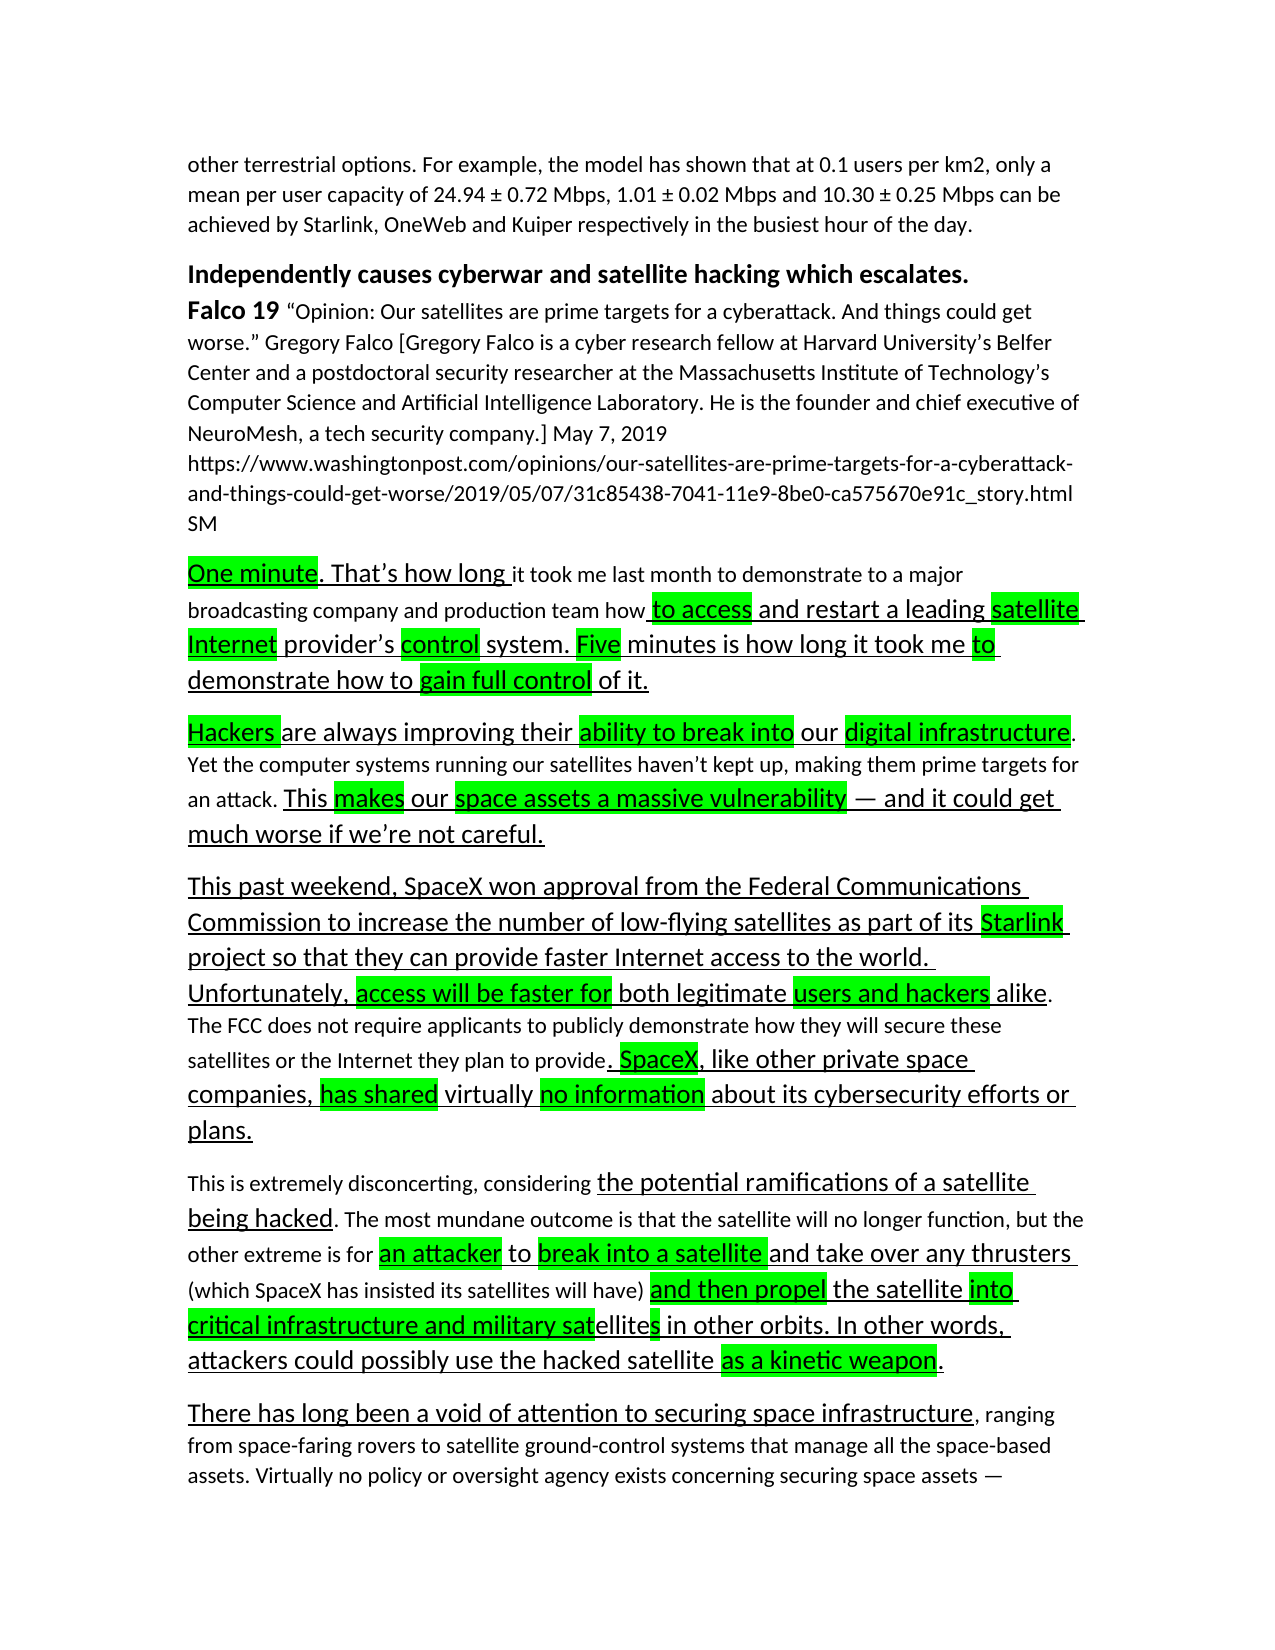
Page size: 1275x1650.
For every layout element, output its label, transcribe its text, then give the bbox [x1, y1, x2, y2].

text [187, 150, 1087, 238]
text This past weekend, SpaceX won approval from the Federal Communications Commission to increase the number of low-flying satellites as part of its Starlink project so that they can provide faster Internet access to the world. Unfortunately, access will be faster for both legitimate users and hackers alike. The FCC does not require applicants to publicly demonstrate how they will secure these satellites or the Internet they plan to provide. SpaceX, like other private space companies, has shared virtually no information about its cybersecurity efforts or plans. [187, 869, 1087, 1146]
text One minute. That’s how long it took me last month to demonstrate to a major broadcasting company and production team how to access and restart a leading satellite Internet provider’s control system. Five minutes is how long it took me to demonstrate how to gain full control of it. [187, 556, 1087, 696]
subtitle Independently causes cyberwar and satellite hacking which escalates. [187, 257, 1087, 290]
text Falco 19 “Opinion: Our satellites are prime targets for a cyberattack. And things could get worse.” Gregory Falco [Gregory Falco is a cyber research fellow at Harvard University’s Belfer Center and a postdoctoral security researcher at the Massachusetts Institute of Technology’s Computer Science and Artificial Intelligence Laboratory. He is the founder and chief executive of NeuroMesh, a tech security company.] May 7, 2019 https://www.washingtonpost.com/opinions/our-satellites-are-prime-targets-for-a-cyberattack-and-things-could-get-worse/2019/05/07/31c85438-7041-11e9-8be0-ca575670e91c_story.html SM [187, 293, 1087, 537]
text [187, 1396, 1087, 1489]
text Hackers are always improving their ability to break into our digital infrastructure. Yet the computer systems running our satellites haven’t kept up, making them prime targets for an attack. This makes our space assets a massive vulnerability — and it could get much worse if we’re not careful. [187, 715, 1087, 850]
text This is extremely disconcerting, considering the potential ramifications of a satellite being hacked. The most mundane outcome is that the satellite will no longer function, but the other extreme is for an attacker to break into a satellite and take over any thrusters (which SpaceX has insisted its satellites will have) and then propel the satellite into critical infrastructure and military satellites in other orbits. In other words, attackers could possibly use the hacked satellite as a kinetic weapon. [187, 1165, 1087, 1377]
